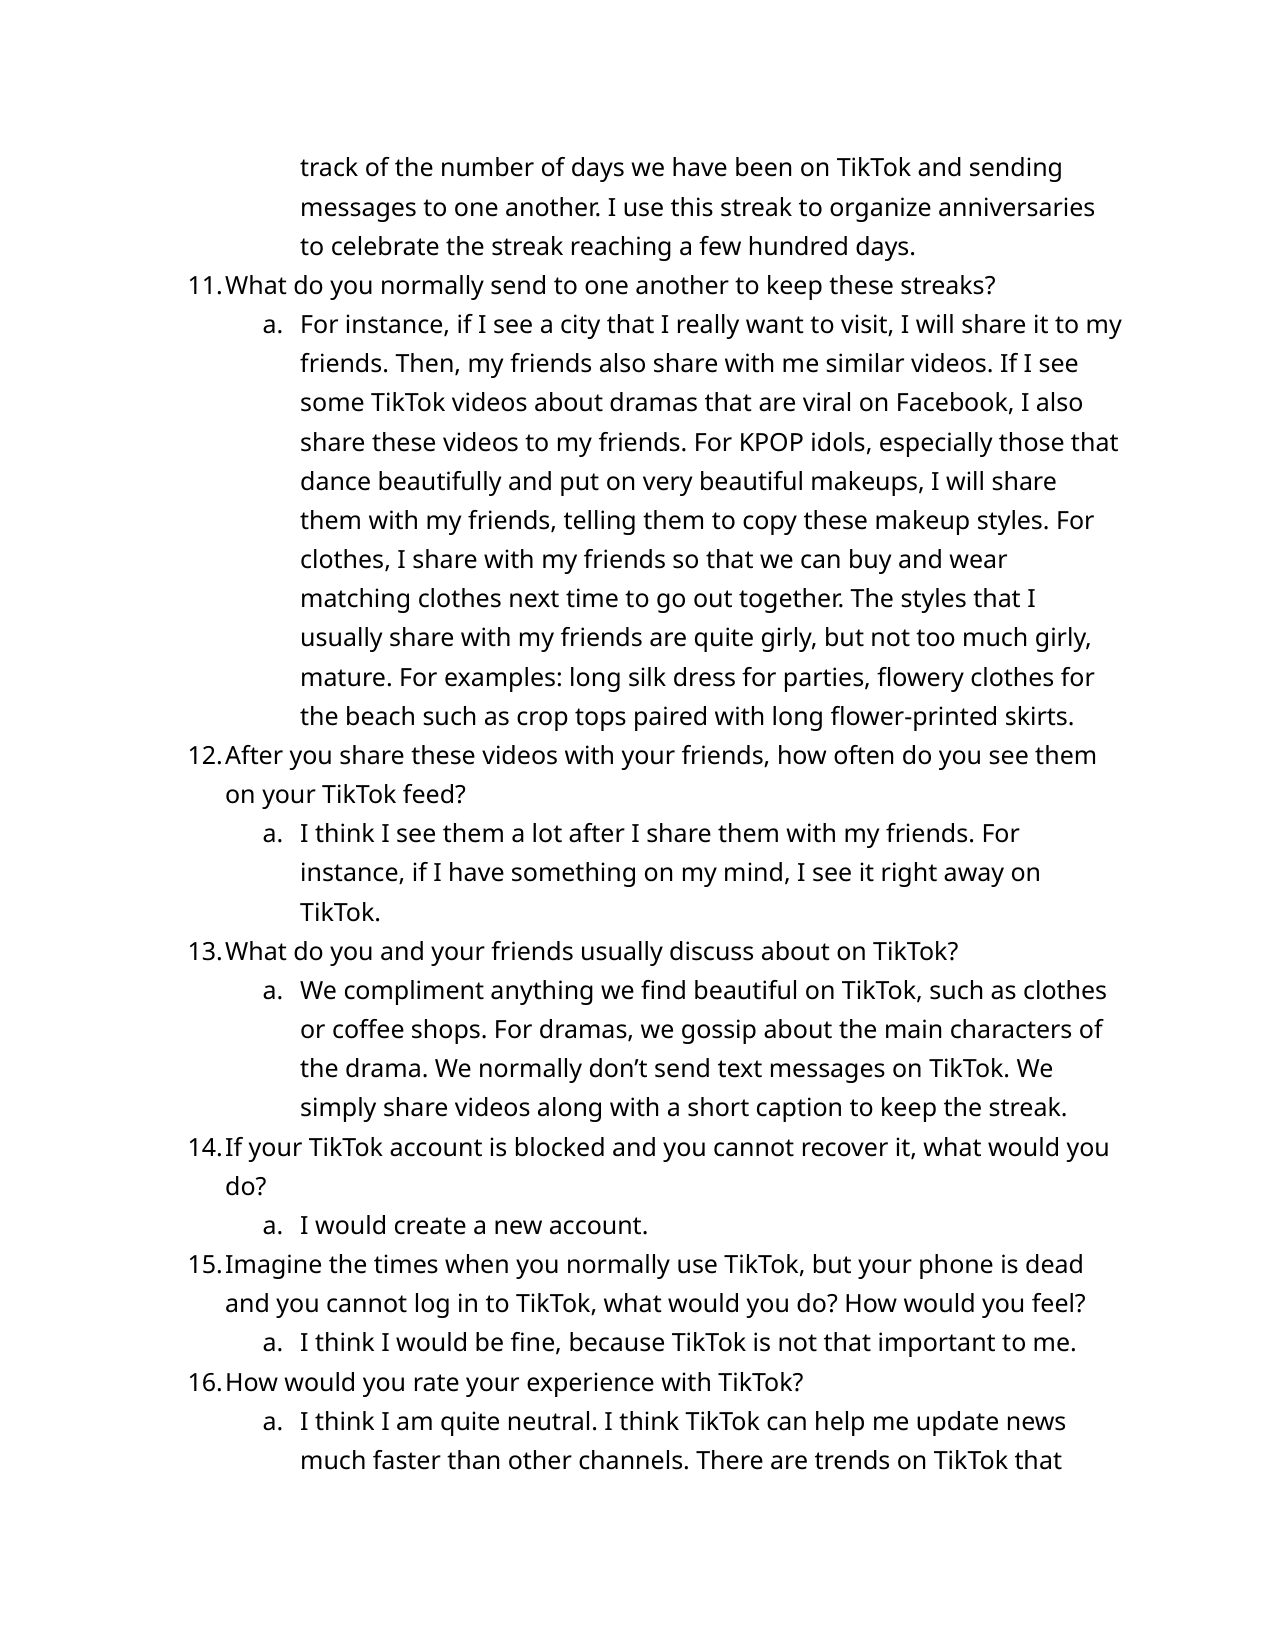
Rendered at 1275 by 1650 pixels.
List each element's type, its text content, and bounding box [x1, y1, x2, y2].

list After you share these videos with your friends, how often do you see them on your TikTok feed? [187, 737, 1125, 811]
list How would you rate your experience with TikTok? [187, 1364, 1125, 1398]
list What do you and your friends usually discuss about on TikTok? [187, 933, 1125, 967]
list I would create a new account. [262, 1207, 1125, 1242]
list I think I would be fine, because TikTok is not that important to me. [262, 1325, 1125, 1359]
list I think I see them a lot after I share them with my friends. For instance, if I have something on my mind, I see it right away on TikTok. [262, 816, 1125, 928]
list If your TikTok account is blocked and you cannot recover it, what would you do? [187, 1129, 1125, 1202]
list What do you normally send to one another to keep these streaks? [187, 267, 1125, 302]
list Imagine the times when you normally use TikTok, but your phone is dead and you cannot log in to TikTok, what would you do? How would you feel? [187, 1247, 1125, 1320]
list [262, 1403, 1125, 1477]
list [262, 150, 1125, 262]
list We compliment anything we find beautiful on TikTok, such as clothes or coffee shops. For dramas, we gossip about the main characters of the drama. We normally don’t send text messages on TikTok. We simply share videos along with a short caption to keep the streak. [262, 972, 1125, 1124]
list For instance, if I see a city that I really want to visit, I will share it to my friends. Then, my friends also share with me similar videos. If I see some TikTok videos about dramas that are viral on Facebook, I also share these videos to my friends. For KPOP idols, especially those that dance beautifully and put on very beautiful makeups, I will share them with my friends, telling them to copy these makeup styles. For clothes, I share with my friends so that we can buy and wear matching clothes next time to go out together. The styles that I usually share with my friends are quite girly, but not too much girly, mature. For examples: long silk dress for parties, flowery clothes for the beach such as crop tops paired with long flower-printed skirts. [262, 307, 1125, 732]
